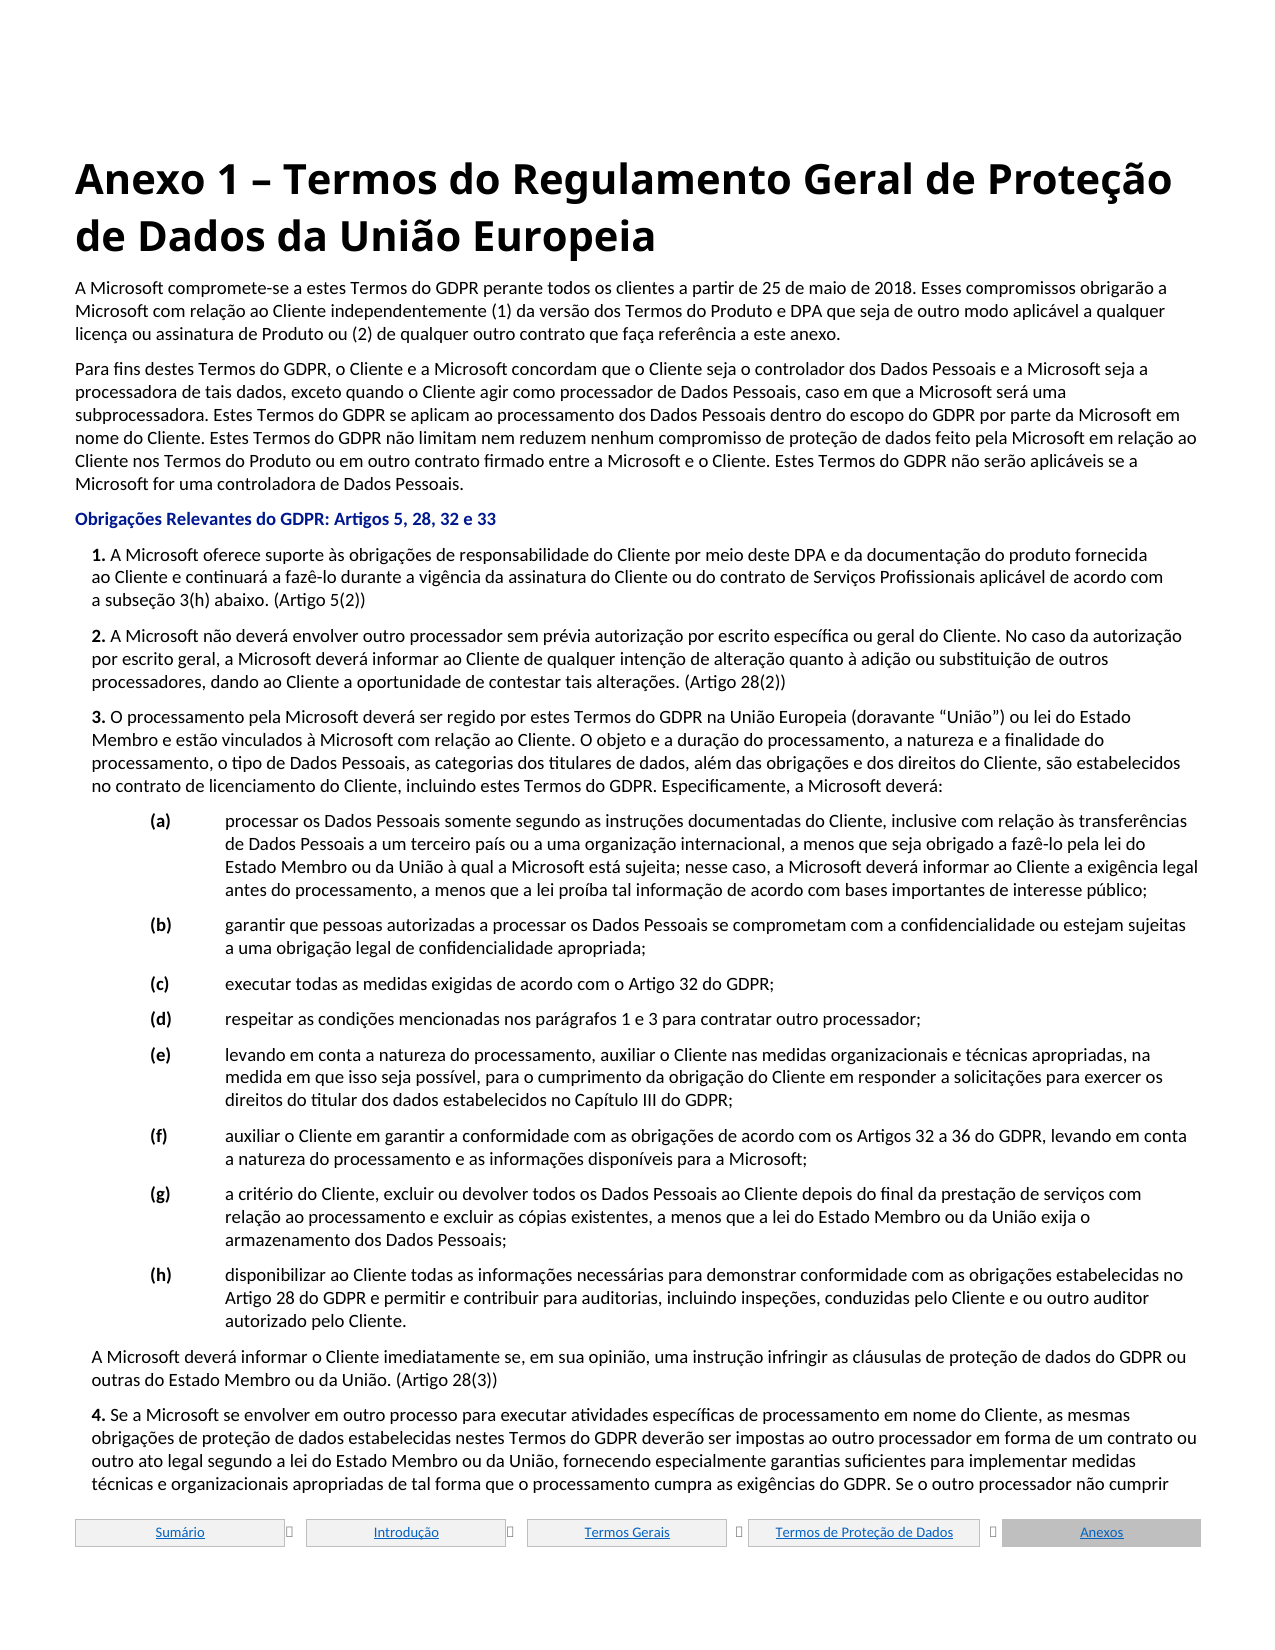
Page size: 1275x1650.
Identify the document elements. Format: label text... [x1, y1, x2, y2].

list A Microsoft deverá informar o Cliente imediatamente se, em sua opinião, uma instrução infringir as cláusulas de proteção de dados do GDPR ou outras do Estado Membro ou da União. (Artigo 28(3)) [91, 1345, 1200, 1391]
list (a) processar os Dados Pessoais somente segundo as instruções documentadas do Cliente, inclusive com relação às transferências de Dados Pessoais a um terceiro país ou a uma organização internacional, a menos que seja obrigado a fazê-lo pela lei do Estado Membro ou da União à qual a Microsoft está sujeita; nesse caso, a Microsoft deverá informar ao Cliente a exigência legal antes do processamento, a menos que a lei proíba tal informação de acordo com bases importantes de interesse público; [150, 809, 1200, 901]
list (g) a critério do Cliente, excluir ou devolver todos os Dados Pessoais ao Cliente depois do final da prestação de serviços com relação ao processamento e excluir as cópias existentes, a menos que a lei do Estado Membro ou da União exija o armazenamento dos Dados Pessoais; [150, 1182, 1200, 1251]
list 1. A Microsoft oferece suporte às obrigações de responsabilidade do Cliente por meio deste DPA e da documentação do produto fornecida ao Cliente e continuará a fazê-lo durante a vigência da assinatura do Cliente ou do contrato de Serviços Profissionais aplicável de acordo com a subseção 3(h) abaixo. (Artigo 5(2)) [91, 543, 1200, 611]
list (e) levando em conta a natureza do processamento, auxiliar o Cliente nas medidas organizacionais e técnicas apropriadas, na medida em que isso seja possível, para o cumprimento da obrigação do Cliente em responder a solicitações para exercer os direitos do titular dos dados estabelecidos no Capítulo III do GDPR; [150, 1043, 1200, 1111]
list (b) garantir que pessoas autorizadas a processar os Dados Pessoais se comprometam com a confidencialidade ou estejam sujeitas a uma obrigação legal de confidencialidade apropriada; [150, 913, 1200, 959]
list A Microsoft compromete-se a estes Termos do GDPR perante todos os clientes a partir de 25 de maio de 2018. Esses compromissos obrigarão a Microsoft com relação ao Cliente independentemente (1) da versão dos Termos do Produto e DPA que seja de outro modo aplicável a qualquer licença ou assinatura de Produto ou (2) de qualquer outro contrato que faça referência a este anexo. [75, 276, 1200, 345]
list (c) executar todas as medidas exigidas de acordo com o Artigo 32 do GDPR; [150, 972, 1200, 995]
list Obrigações Relevantes do GDPR: Artigos 5, 28, 32 e 33 [75, 507, 1200, 530]
list (f) auxiliar o Cliente em garantir a conformidade com as obrigações de acordo com os Artigos 32 a 36 do GDPR, levando em conta a natureza do processamento e as informações disponíveis para a Microsoft; [150, 1124, 1200, 1170]
list (d) respeitar as condições mencionadas nos parágrafos 1 e 3 para contratar outro processador; [150, 1007, 1200, 1030]
list (h) disponibilizar ao Cliente todas as informações necessárias para demonstrar conformidade com as obrigações estabelecidas no Artigo 28 do GDPR e permitir e contribuir para auditorias, incluindo inspeções, conduzidas pelo Cliente e ou outro auditor autorizado pelo Cliente. [150, 1263, 1200, 1332]
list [91, 1403, 1200, 1495]
list Para fins destes Termos do GDPR, o Cliente e a Microsoft concordam que o Cliente seja o controlador dos Dados Pessoais e a Microsoft seja a processadora de tais dados, exceto quando o Cliente agir como processador de Dados Pessoais, caso em que a Microsoft será uma subprocessadora. Estes Termos do GDPR se aplicam ao processamento dos Dados Pessoais dentro do escopo do GDPR por parte da Microsoft em nome do Cliente. Estes Termos do GDPR não limitam nem reduzem nenhum compromisso de proteção de dados feito pela Microsoft em relação ao Cliente nos Termos do Produto ou em outro contrato firmado entre a Microsoft e o Cliente. Estes Termos do GDPR não serão aplicáveis se a Microsoft for uma controladora de Dados Pessoais. [75, 357, 1200, 495]
subtitle Anexo 1 – Termos do Regulamento Geral de Proteção de Dados da União Europeia [75, 150, 1200, 263]
list 2. A Microsoft não deverá envolver outro processador sem prévia autorização por escrito específica ou geral do Cliente. No caso da autorização por escrito geral, a Microsoft deverá informar ao Cliente de qualquer intenção de alteração quanto à adição ou substituição de outros processadores, dando ao Cliente a oportunidade de contestar tais alterações. (Artigo 28(2)) [91, 624, 1200, 693]
list 3. O processamento pela Microsoft deverá ser regido por estes Termos do GDPR na União Europeia (doravante “União”) ou lei do Estado Membro e estão vinculados à Microsoft com relação ao Cliente. O objeto e a duração do processamento, a natureza e a finalidade do processamento, o tipo de Dados Pessoais, as categorias dos titulares de dados, além das obrigações e dos direitos do Cliente, são estabelecidos no contrato de licenciamento do Cliente, incluindo estes Termos do GDPR. Especificamente, a Microsoft deverá: [91, 705, 1200, 797]
